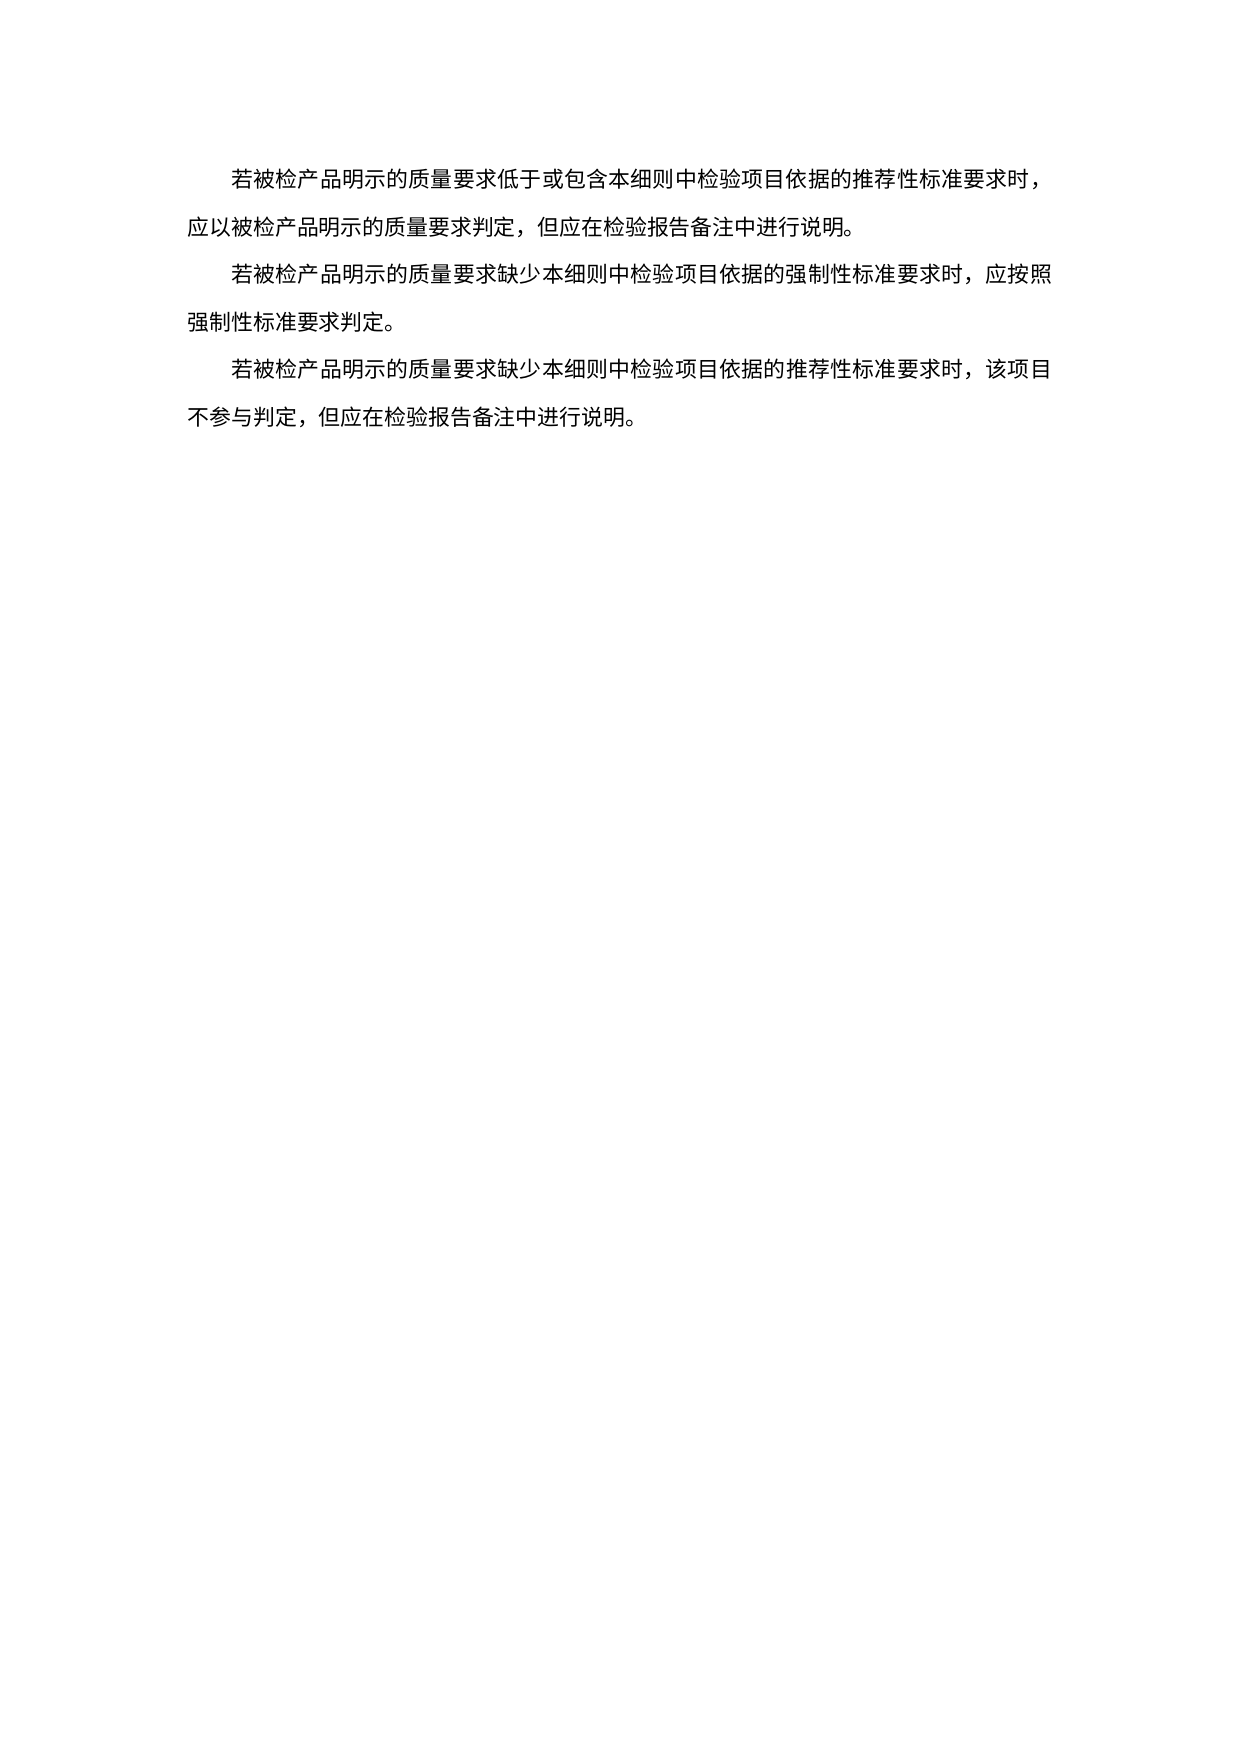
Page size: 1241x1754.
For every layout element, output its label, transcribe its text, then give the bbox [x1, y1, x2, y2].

text 若被检产品明示的质量要求低于或包含本细则中检验项目依据的推荐性标准要求时，应以被检产品明示的质量要求判定，但应在检验报告备注中进行说明。 [187, 162, 1053, 241]
text 若被检产品明示的质量要求缺少本细则中检验项目依据的推荐性标准要求时，该项目不参与判定，但应在检验报告备注中进行说明。 [187, 352, 1053, 431]
text 若被检产品明示的质量要求缺少本细则中检验项目依据的强制性标准要求时，应按照强制性标准要求判定。 [187, 257, 1053, 336]
